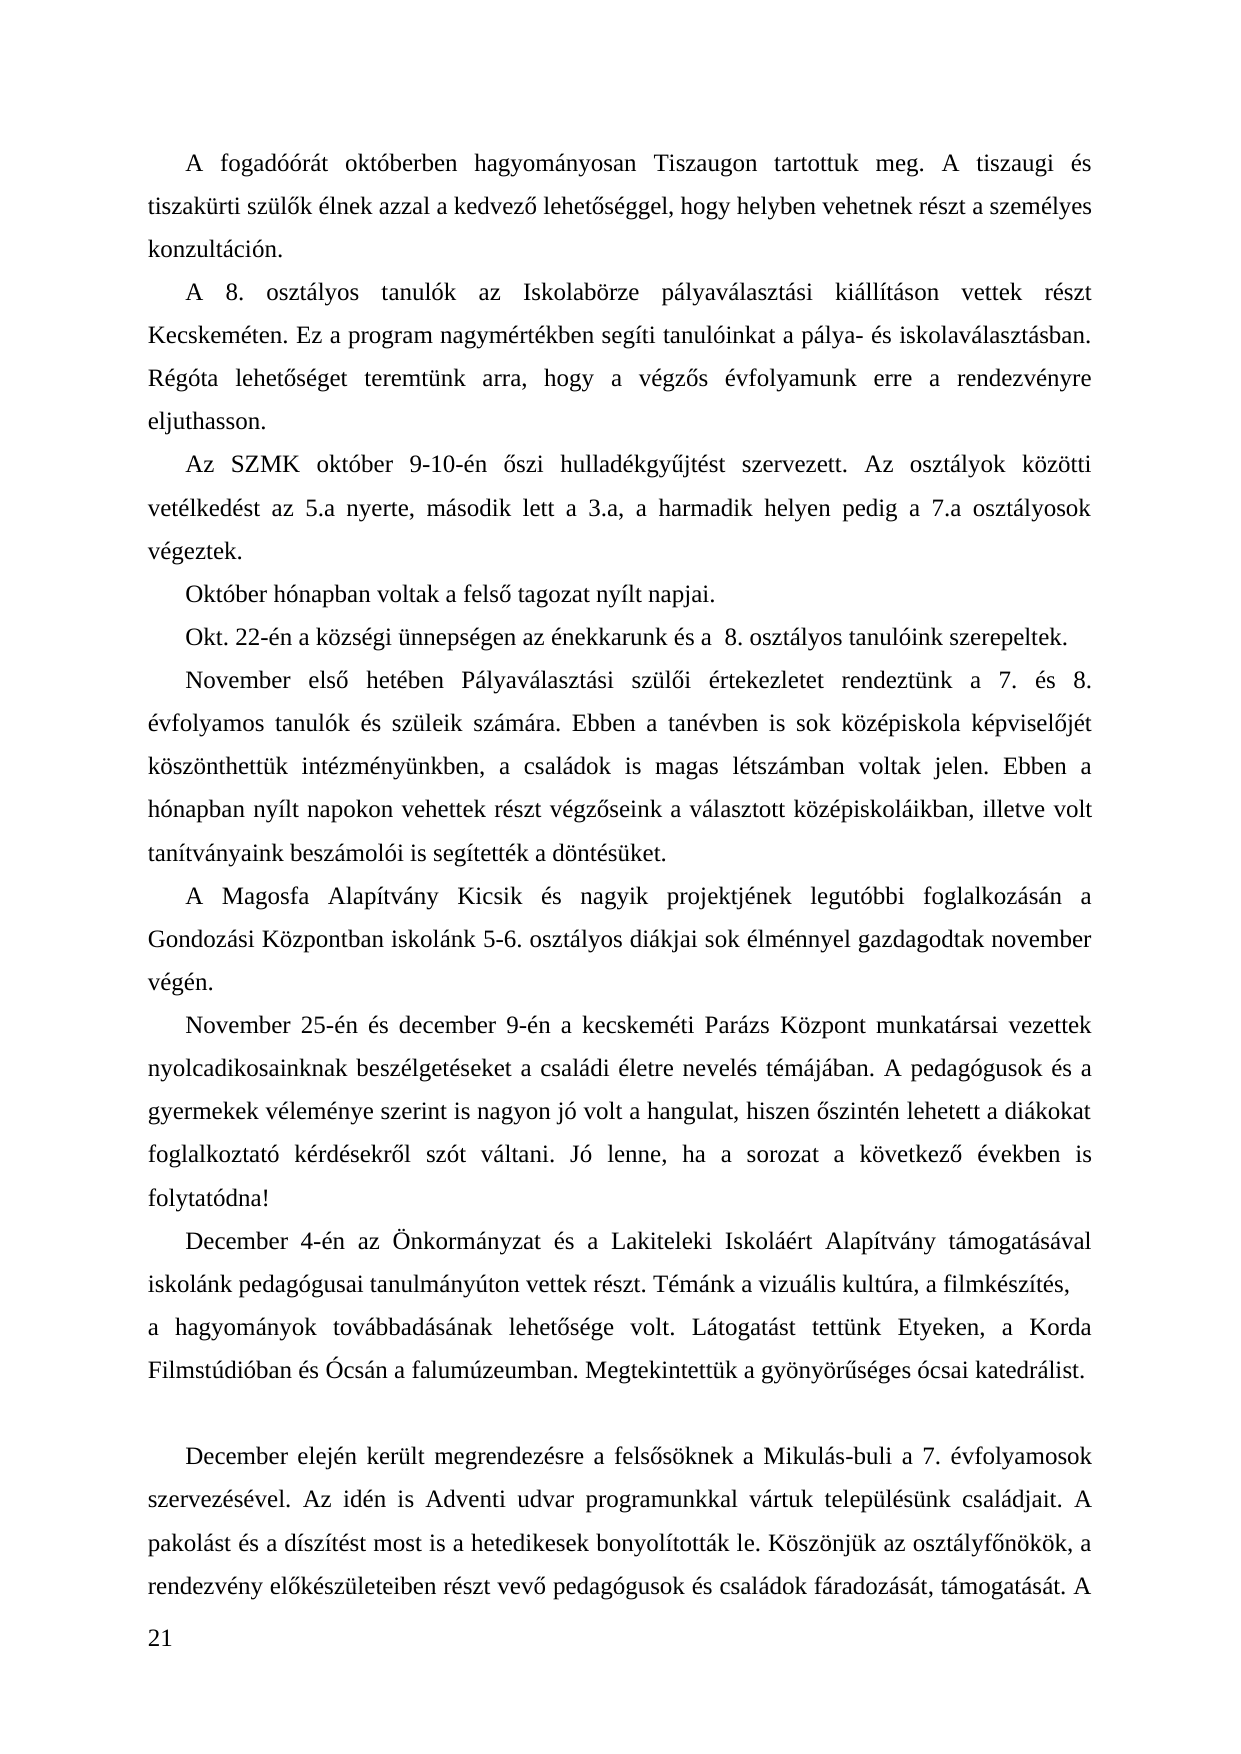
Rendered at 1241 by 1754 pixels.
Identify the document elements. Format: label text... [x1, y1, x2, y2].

text December 4-én az Önkormányzat és a Lakiteleki Iskoláért Alapítvány támogatásával iskolánk pedagógusai tanulmányúton vettek részt. Témánk a vizuális kultúra, a filmkészítés, [148, 1226, 1093, 1298]
text a hagyományok továbbadásának lehetősége volt. Látogatást tettünk Etyeken, a Korda Filmstúdióban és Ócsán a falumúzeumban. Megtekintettük a gyönyörűséges ócsai katedrálist. [148, 1312, 1093, 1384]
text A fogadóórát októberben hagyományosan Tiszaugon tartottuk meg. A tiszaugi és tiszakürti szülők élnek azzal a kedvező lehetőséggel, hogy helyben vehetnek részt a személyes konzultáción. [148, 148, 1093, 263]
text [148, 1441, 1093, 1599]
text A Magosfa Alapítvány Kicsik és nagyik projektjének legutóbbi foglalkozásán a Gondozási Központban iskolánk 5-6. osztályos diákjai sok élménnyel gazdagodtak november végén. [148, 881, 1093, 996]
text Okt. 22-én a községi ünnepségen az énekkarunk és a 8. osztályos tanulóink szerepeltek. [148, 622, 1093, 651]
text Október hónapban voltak a felső tagozat nyílt napjai. [148, 579, 1093, 608]
text Az SZMK október 9-10-én őszi hulladékgyűjtést szervezett. Az osztályok közötti vetélkedést az 5.a nyerte, második lett a 3.a, a harmadik helyen pedig a 7.a osztályosok végeztek. [148, 449, 1093, 564]
text November első hetében Pályaválasztási szülői értekezletet rendeztünk a 7. és 8. évfolyamos tanulók és szüleik számára. Ebben a tanévben is sok középiskola képviselőjét köszönthettük intézményünkben, a családok is magas létszámban voltak jelen. Ebben a hónapban nyílt napokon vehettek részt végzőseink a választott középiskoláikban, illetve volt tanítványaink beszámolói is segítették a döntésüket. [148, 665, 1093, 866]
text A 8. osztályos tanulók az Iskolabörze pályaválasztási kiállításon vettek részt Kecskeméten. Ez a program nagymértékben segíti tanulóinkat a pálya- és iskolaválasztásban. Régóta lehetőséget teremtünk arra, hogy a végzős évfolyamunk erre a rendezvényre eljuthasson. [148, 277, 1093, 435]
text November 25-én és december 9-én a kecskeméti Parázs Központ munkatársai vezettek nyolcadikosainknak beszélgetéseket a családi életre nevelés témájában. A pedagógusok és a gyermekek véleménye szerint is nagyon jó volt a hangulat, hiszen őszintén lehetett a diákokat foglalkoztató kérdésekről szót váltani. Jó lenne, ha a sorozat a következő években is folytatódna! [148, 1010, 1093, 1211]
